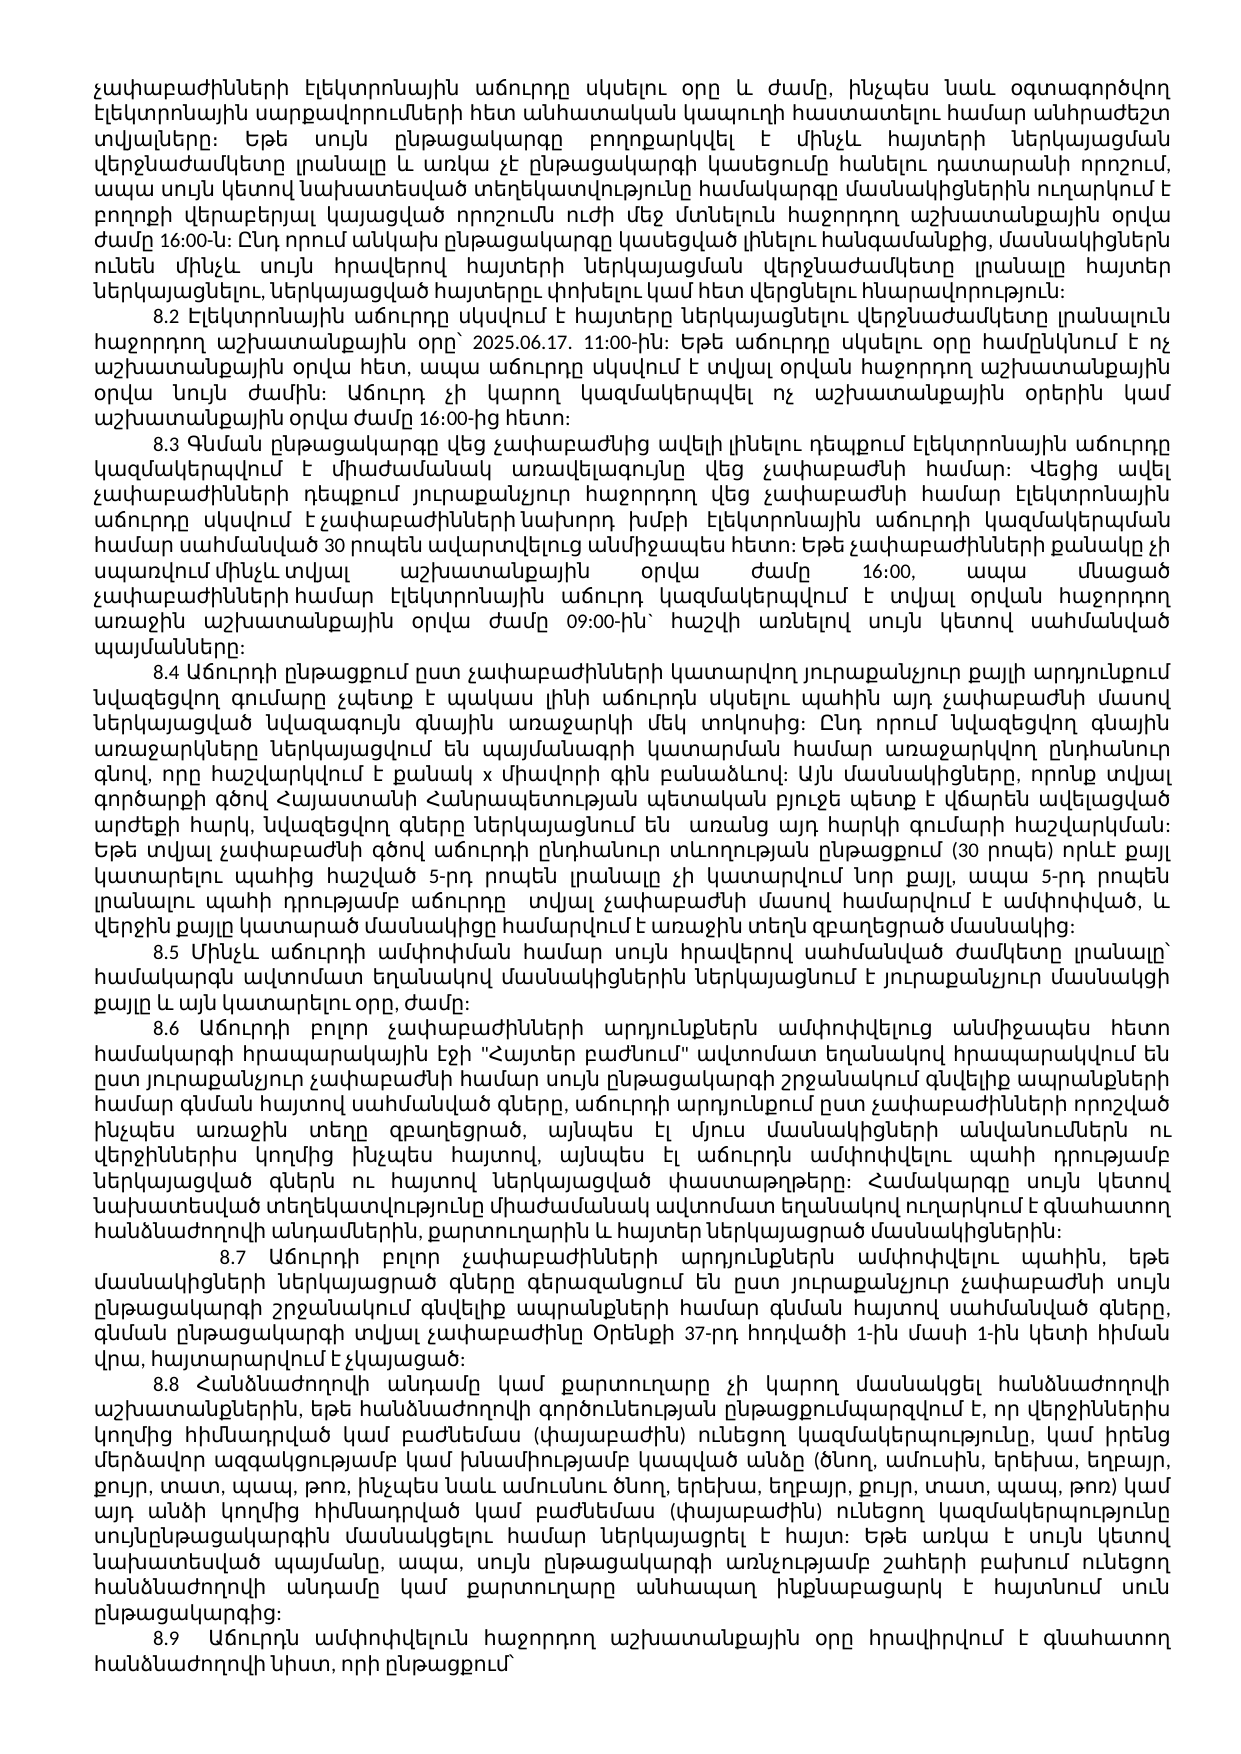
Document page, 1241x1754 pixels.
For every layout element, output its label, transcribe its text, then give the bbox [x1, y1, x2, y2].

text 8.7 Աճուրդի բոլոր չափաբաժինների արդյունքներն ամփոփվելու պահին, եթե մասնակիցների ներկայացրած գները գերազանցում են ըստ յուրաքանչյուր չափաբաժնի սույն ընթացակարգի շրջանակում գնվելիք ապրանքների համար գնման հայտով սահմանված գները, գնման ընթացակարգի տվյալ չափաբաժինը Օրենքի 37-րդ հոդվածի 1-ին մասի 1-ին կետի հիման վրա, հայտարարվում է չկայացած: [94, 1244, 1171, 1371]
text 8.5 Մինչև աճուրդի ամփոփման համար սույն հրավերով սահմանված ժամկետը լրանալը՝ համակարգն ավտոմատ եղանակով մասնակիցներին ներկայացնում է յուրաքանչյուր մասնակցի քայլը և այն կատարելու օրը, ժամը: [94, 939, 1171, 1015]
text 8.4 Աճուրդի ընթացքում ըստ չափաբաժինների կատարվող յուրաքանչյուր քայլի արդյունքում նվազեցվող գումարը չպետք է պակաս լինի աճուրդն սկսելու պահին այդ չափաբաժնի մասով ներկայացված նվազագույն գնային առաջարկի մեկ տոկոսից: Ընդ որում նվազեցվող գնային առաջարկները ներկայացվում են պայմանագրի կատարման համար առաջարկվող ընդհանուր գնով, որը հաշվարկվում է քանակ x միավորի գին բանաձևով: Այն մասնակիցները, որոնք տվյալ գործարքի գծով Հայաստանի Հանրապետության պետական բյուջե պետք է վճարեն ավելացված արժեքի հարկ, նվազեցվող գները ներկայացնում են առանց այդ հարկի գումարի հաշվարկման: Եթե տվյալ չափաբաժնի գծով աճուրդի ընդհանուր տևողության ընթացքում (30 րոպե) որևէ քայլ կատարելու պահից հաշված 5-րդ րոպեն լրանալը չի կատարվում նոր քայլ, ապա 5-րդ րոպեն լրանալու պահի դրությամբ աճուրդը տվյալ չափաբաժնի մասով համարվում է ամփոփված, և վերջին քայլը կատարած մասնակիցը համարվում է առաջին տեղն զբաղեցրած մասնակից: [94, 659, 1171, 939]
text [94, 75, 1171, 304]
text 8.6 Աճուրդի բոլոր չափաբաժինների արդյունքներն ամփոփվելուց անմիջապես հետո համակարգի հրապարակային էջի "Հայտեր բաժնում" ավտոմատ եղանակով հրապարակվում են ըստ յուրաքանչյուր չափաբաժնի համար սույն ընթացակարգի շրջանակում գնվելիք ապրանքների համար գնման հայտով սահմանված գները, աճուրդի արդյունքում ըստ չափաբաժինների որոշված ինչպես առաջին տեղը զբաղեցրած, այնպես էլ մյուս մասնակիցների անվանումներն ու վերջիններիս կողմից ինչպես հայտով, այնպես էլ աճուրդն ամփոփվելու պահի դրությամբ ներկայացված գներն ու հայտով ներկայացված փաստաթղթերը: Համակարգը սույն կետով նախատեսված տեղեկատվությունը միաժամանակ ավտոմատ եղանակով ուղարկում է գնահատող հանձնաժողովի անդամներին, քարտուղարին և հայտեր ներկայացրած մասնակիցներին: [94, 1015, 1171, 1244]
text 8.9 Աճուրդն ամփոփվելուն հաջորդող աշխատանքային օրը հրավիրվում է գնահատող հանձնաժողովի նիստ, որի ընթացքում՝ [94, 1625, 1171, 1676]
text 8.3 Գնման ընթացակարգը վեց չափաբաժնից ավելի լինելու դեպքում էլեկտրոնային աճուրդը կազմակերպվում է միաժամանակ առավելագույնը վեց չափաբաժնի համար: Վեցից ավել չափաբաժինների դեպքում յուրաքանչյուր հաջորդող վեց չափաբաժնի համար էլեկտրոնային աճուրդը սկսվում է չափաբաժինների նախորդ խմբի էլեկտրոնային աճուրդի կազմակերպման համար սահմանված 30 րոպեն ավարտվելուց անմիջապես հետո: Եթե չափաբաժինների քանակը չի սպառվում մինչև տվյալ աշխատանքային օրվա ժամը 16։00, ապա մնացած չափաբաժինների համար էլեկտրոնային աճուրդ կազմակերպվում է տվյալ օրվան հաջորդող առաջին աշխատանքային օրվա ժամը 09:00-ին` հաշվի առնելով սույն կետով սահմանված պայմանները: [94, 431, 1171, 659]
text 8.2 Էլեկտրոնային աճուրդը սկսվում է հայտերը ներկայացնելու վերջնաժամկետը լրանալուն հաջորդող աշխատանքային օրը՝ 2025.06.17. 11:00 -ին: Եթե աճուրդը սկսելու օրը համընկնում է ոչ աշխատանքային օրվա հետ, ապա աճուրդը սկսվում է տվյալ օրվան հաջորդող աշխատանքային օրվա նույն ժամին: Աճուրդ չի կարող կազմակերպվել ոչ աշխատանքային օրերին կամ աշխատանքային օրվա ժամը 16։00-ից հետո: [94, 304, 1171, 431]
text 8.8 Հանձնաժողովի անդամը կամ քարտուղարը չի կարող մասնակցել հանձնաժողովի աշխատանքներին, եթե հանձնաժողովի գործունեության ընթացքումպարզվում է, որ վերջիններիս կողմից հիմնադրված կամ բաժնեմաս (փայաբաժին) ունեցող կազմակերպությունը, կամ իրենց մերձավոր ազգակցությամբ կամ խնամիությամբ կապված անձը (ծնող, ամուսին, երեխա, եղբայր, քույր, տատ, պապ, թոռ, ինչպես նաև ամուսնու ծնող, երեխա, եղբայր, քույր, տատ, պապ, թոռ) կամ այդ անձի կողմից հիմնադրված կամ բաժնեմաս (փայաբաժին) ունեցող կազմակերպությունը սույնընթացակարգին մասնակցելու համար ներկայացրել է հայտ: Եթե առկա է սույն կետով նախատեսված պայմանը, ապա, սույն ընթացակարգի առնչությամբ շահերի բախում ունեցող հանձնաժողովի անդամը կամ քարտուղարը անհապաղ ինքնաբացարկ է հայտնում սուն ընթացակարգից: [94, 1371, 1171, 1625]
